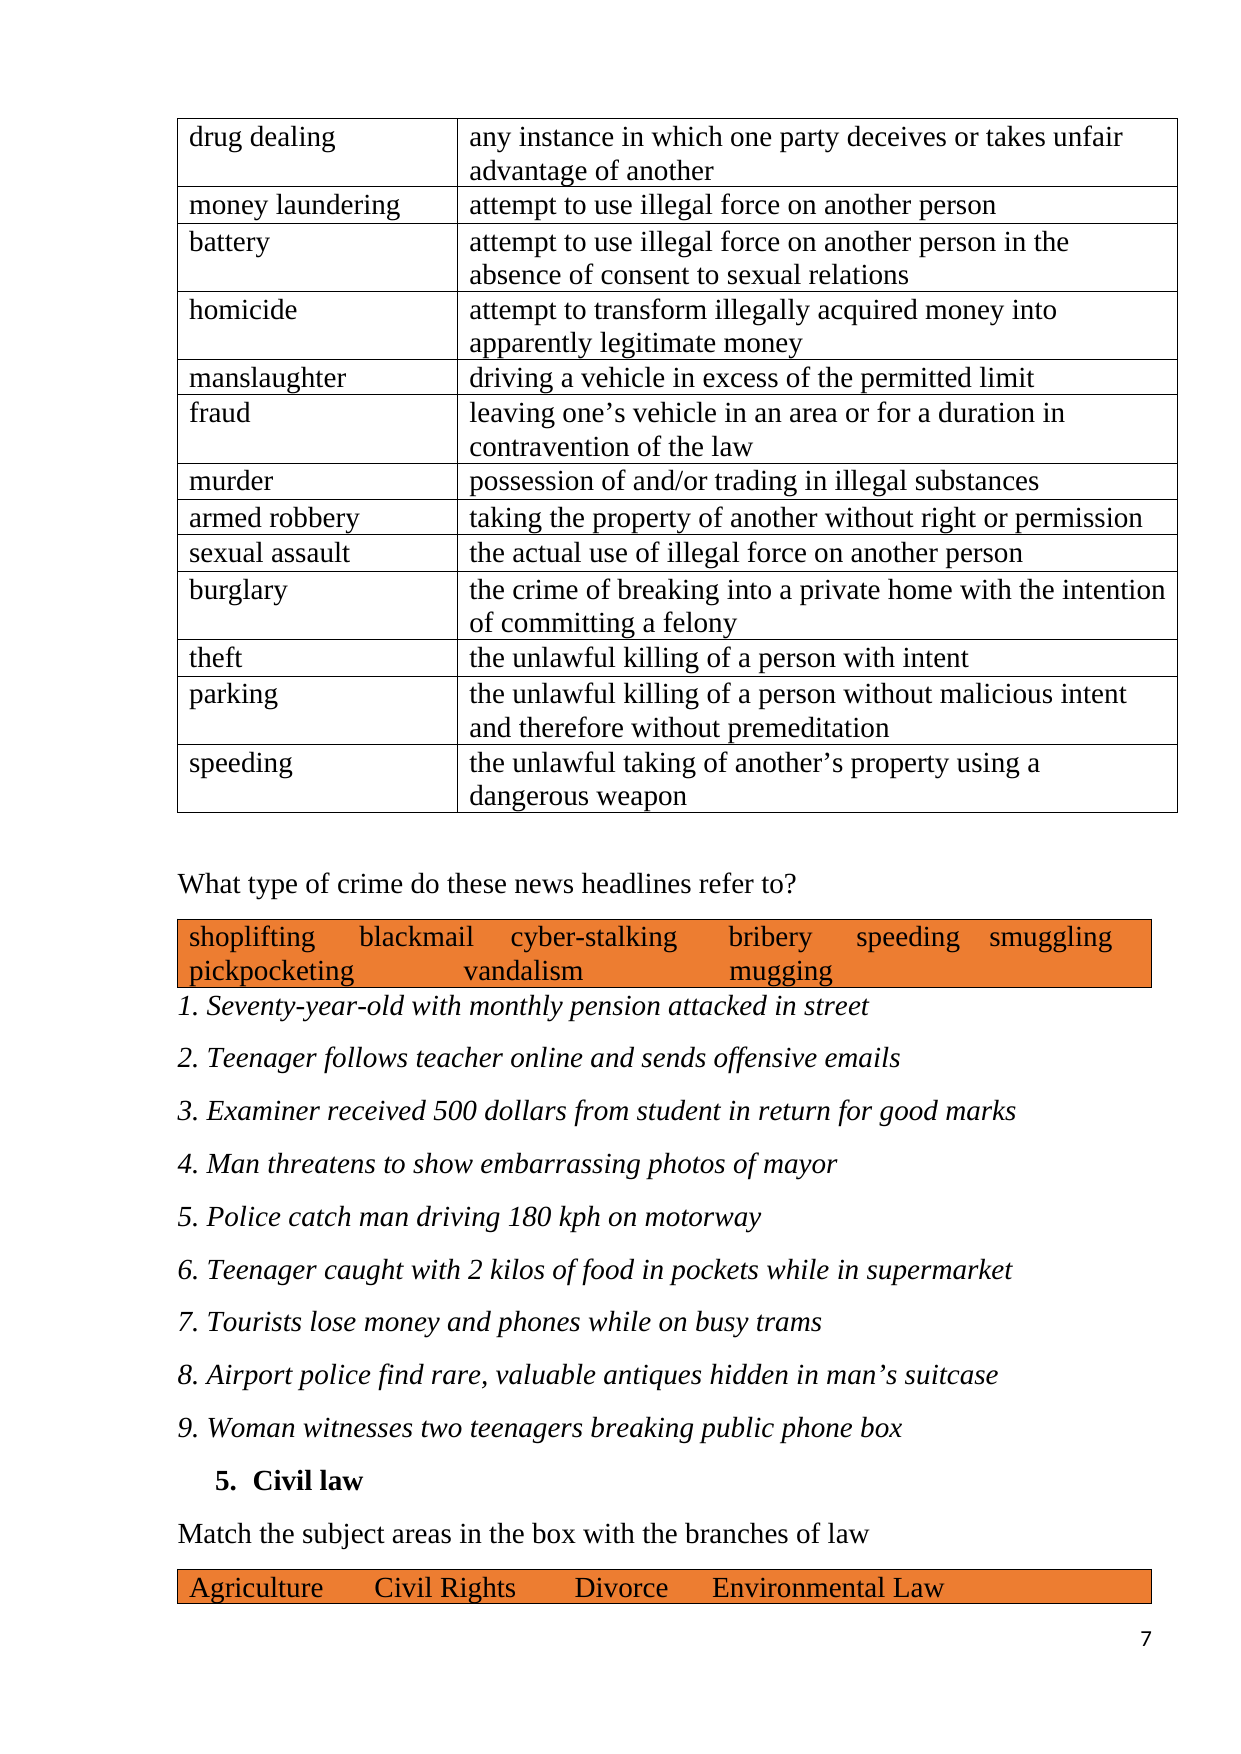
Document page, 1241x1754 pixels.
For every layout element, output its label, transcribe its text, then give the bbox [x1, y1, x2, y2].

text 3. Examiner received 500 dollars from student in return for good marks [177, 1093, 1152, 1127]
text 4. Man threatens to show embarrassing photos of mayor [177, 1146, 1152, 1180]
table_cell driving a vehicle in excess of the permitted limit [458, 360, 1177, 394]
table_cell drug dealing [178, 119, 457, 186]
table_cell armed robbery [178, 500, 457, 534]
table_cell attempt to use illegal force on another person [458, 187, 1177, 223]
table_cell burglary [178, 572, 457, 639]
table_cell possession of and/or trading in illegal substances [458, 464, 1177, 499]
table_cell money laundering [178, 187, 457, 223]
text 1. Seventy-year-old with monthly pension attacked in street [177, 988, 1152, 1021]
table_cell the unlawful killing of a person with intent [458, 640, 1177, 676]
text 2. Teenager follows teacher online and sends offensive emails [177, 1041, 1152, 1074]
table_cell homicide [178, 292, 457, 359]
table_cell any instance in which one party deceives or takes unfair advantage of another [458, 119, 1177, 186]
table_cell the unlawful killing of a person without malicious intent and therefore without premeditation [458, 677, 1177, 744]
text 9. Woman witnesses two teenagers breaking public phone box [177, 1410, 1152, 1444]
text Match the subject areas in the box with the branches of law [177, 1516, 1152, 1549]
text 8. Airport police find rare, valuable antiques hidden in man’s suitcase [177, 1357, 1152, 1391]
table_cell attempt to use illegal force on another person in the absence of consent to sexual relations [458, 224, 1177, 291]
table_cell theft [178, 640, 457, 676]
text 7. Tourists lose money and phones while on busy trams [177, 1304, 1152, 1338]
text What type of crime do these news headlines refer to? [177, 866, 1152, 899]
table_cell fraud [178, 395, 457, 462]
table_cell speeding [178, 745, 457, 812]
text 5. Police catch man driving 180 kph on motorway [177, 1199, 1152, 1232]
table_cell the actual use of illegal force on another person [458, 535, 1177, 571]
table_cell sexual assault [178, 535, 457, 571]
list Civil law [215, 1463, 1152, 1497]
table_cell parking [178, 677, 457, 744]
table_cell attempt to transform illegally acquired money into apparently legitimate money [458, 292, 1177, 359]
table_header shoplifting blackmail cyber-stalking bribery speeding smuggling pickpocketing vandalism mugging [178, 920, 1151, 987]
table_cell murder [178, 464, 457, 499]
table_cell leaving one’s vehicle in an area or for a duration in contravention of the law [458, 395, 1177, 462]
text 6. Teenager caught with 2 kilos of food in pockets while in supermarket [177, 1252, 1152, 1285]
table_cell taking the property of another without right or permission [458, 500, 1177, 534]
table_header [178, 1570, 1151, 1603]
table_cell the unlawful taking of another’s property using a dangerous weapon [458, 745, 1177, 812]
table_cell the crime of breaking into a private home with the intention of committing a felony [458, 572, 1177, 639]
table_cell battery [178, 224, 457, 291]
table_cell manslaughter [178, 360, 457, 394]
